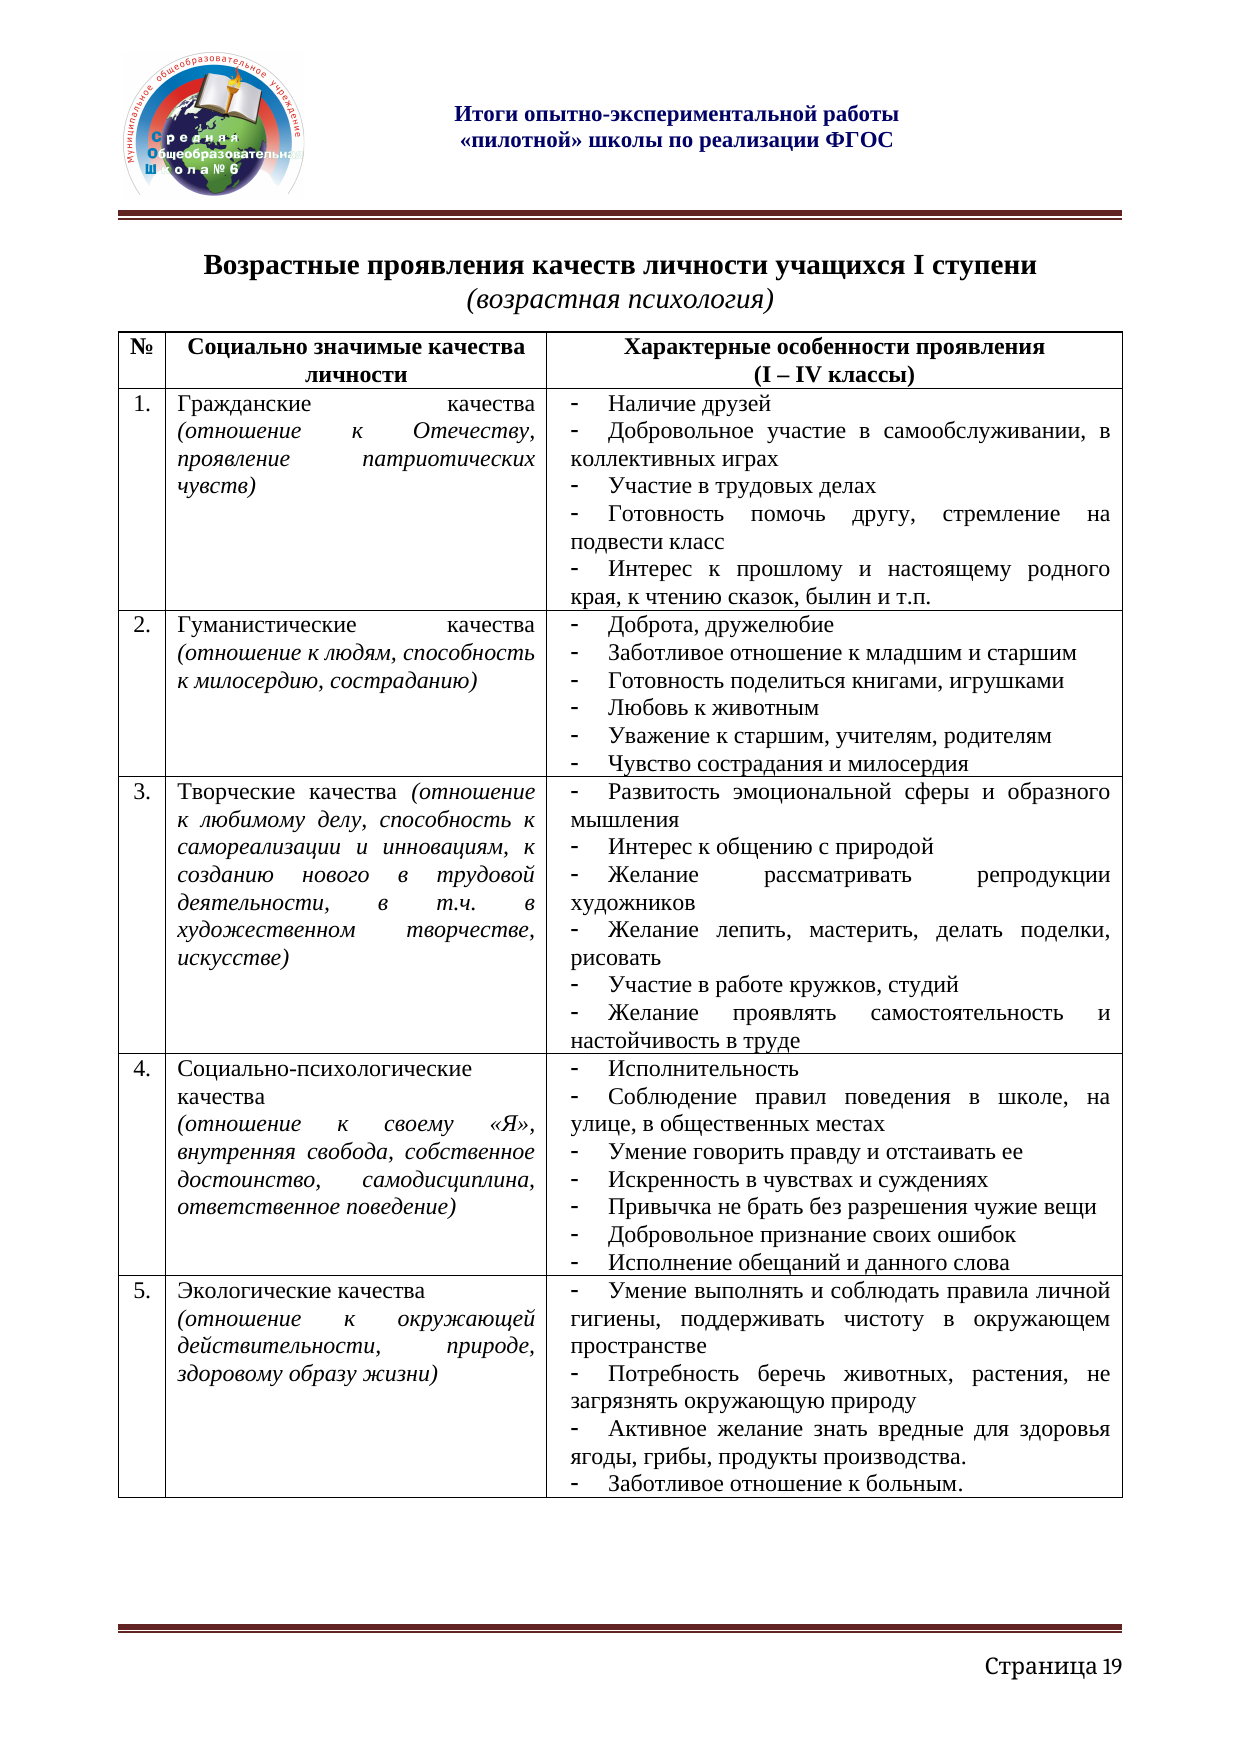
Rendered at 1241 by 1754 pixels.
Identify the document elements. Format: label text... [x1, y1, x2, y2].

table_cell 2. [119, 611, 165, 776]
table_cell Гуманистические качества (отношение к людям, способность к милосердию, состраданию) [166, 611, 546, 776]
table_cell 3. [119, 777, 165, 1053]
table_cell Развитость эмоциональной сферы и образного мышления Интерес к общению с природой Желание рассматривать репродукции художников Желание лепить, мастерить, делать поделки, рисовать Участие в работе кружков, студий Желание проявлять самостоятельность и настойчивость в труде [547, 777, 1122, 1053]
picture [123, 52, 305, 199]
table_cell Наличие друзей Добровольное участие в самообслуживании, в коллективных играх Участие в трудовых делах Готовность помочь другу, стремление на подвести класс Интерес к прошлому и настоящему родного края, к чтению сказок, былин и т.п. [547, 389, 1122, 609]
table_cell 5. [119, 1276, 165, 1497]
table_cell Исполнительность Соблюдение правил поведения в школе, на улице, в общественных местах Умение говорить правду и отстаивать ее Искренность в чувствах и суждениях Привычка не брать без разрешения чужие вещи Добровольное признание своих ошибок Исполнение обещаний и данного слова [547, 1054, 1122, 1275]
table_cell Умение выполнять и соблюдать правила личной гигиены, поддерживать чистоту в окружающем пространстве Потребность беречь животных, растения, не загрязнять окружающую природу Активное желание знать вредные для здоровья ягоды, грибы, продукты производства. Заботливое отношение к больным. [547, 1276, 1122, 1497]
text (возрастная психология) [118, 281, 1122, 314]
table_cell 4. [119, 1054, 165, 1275]
table_header Характерные особенности проявления (I – IV классы) [547, 333, 1122, 388]
table_header Социально значимые качества личности [166, 333, 546, 388]
table_cell Доброта, дружелюбие Заботливое отношение к младшим и старшим Готовность поделиться книгами, игрушками Любовь к животным Уважение к старшим, учителям, родителям Чувство сострадания и милосердия [547, 611, 1122, 776]
table_cell Социально-психологические качества (отношение к своему «Я», внутренняя свобода, собственное достоинство, самодисциплина, ответственное поведение) [166, 1054, 546, 1275]
table_header № [119, 333, 165, 388]
table_cell 1. [119, 389, 165, 609]
table_cell Экологические качества (отношение к окружающей действительности, природе, здоровому образу жизни) [166, 1276, 546, 1497]
table_cell Гражданские качества (отношение к Отечеству, проявление патриотических чувств) [166, 389, 546, 609]
table_cell Творческие качества (отношение к любимому делу, способность к самореализации и инновациям, к созданию нового в трудовой деятельности, в т.ч. в художественном творчестве, искусстве) [166, 777, 546, 1053]
text Возрастные проявления качеств личности учащихся I ступени [118, 247, 1122, 281]
